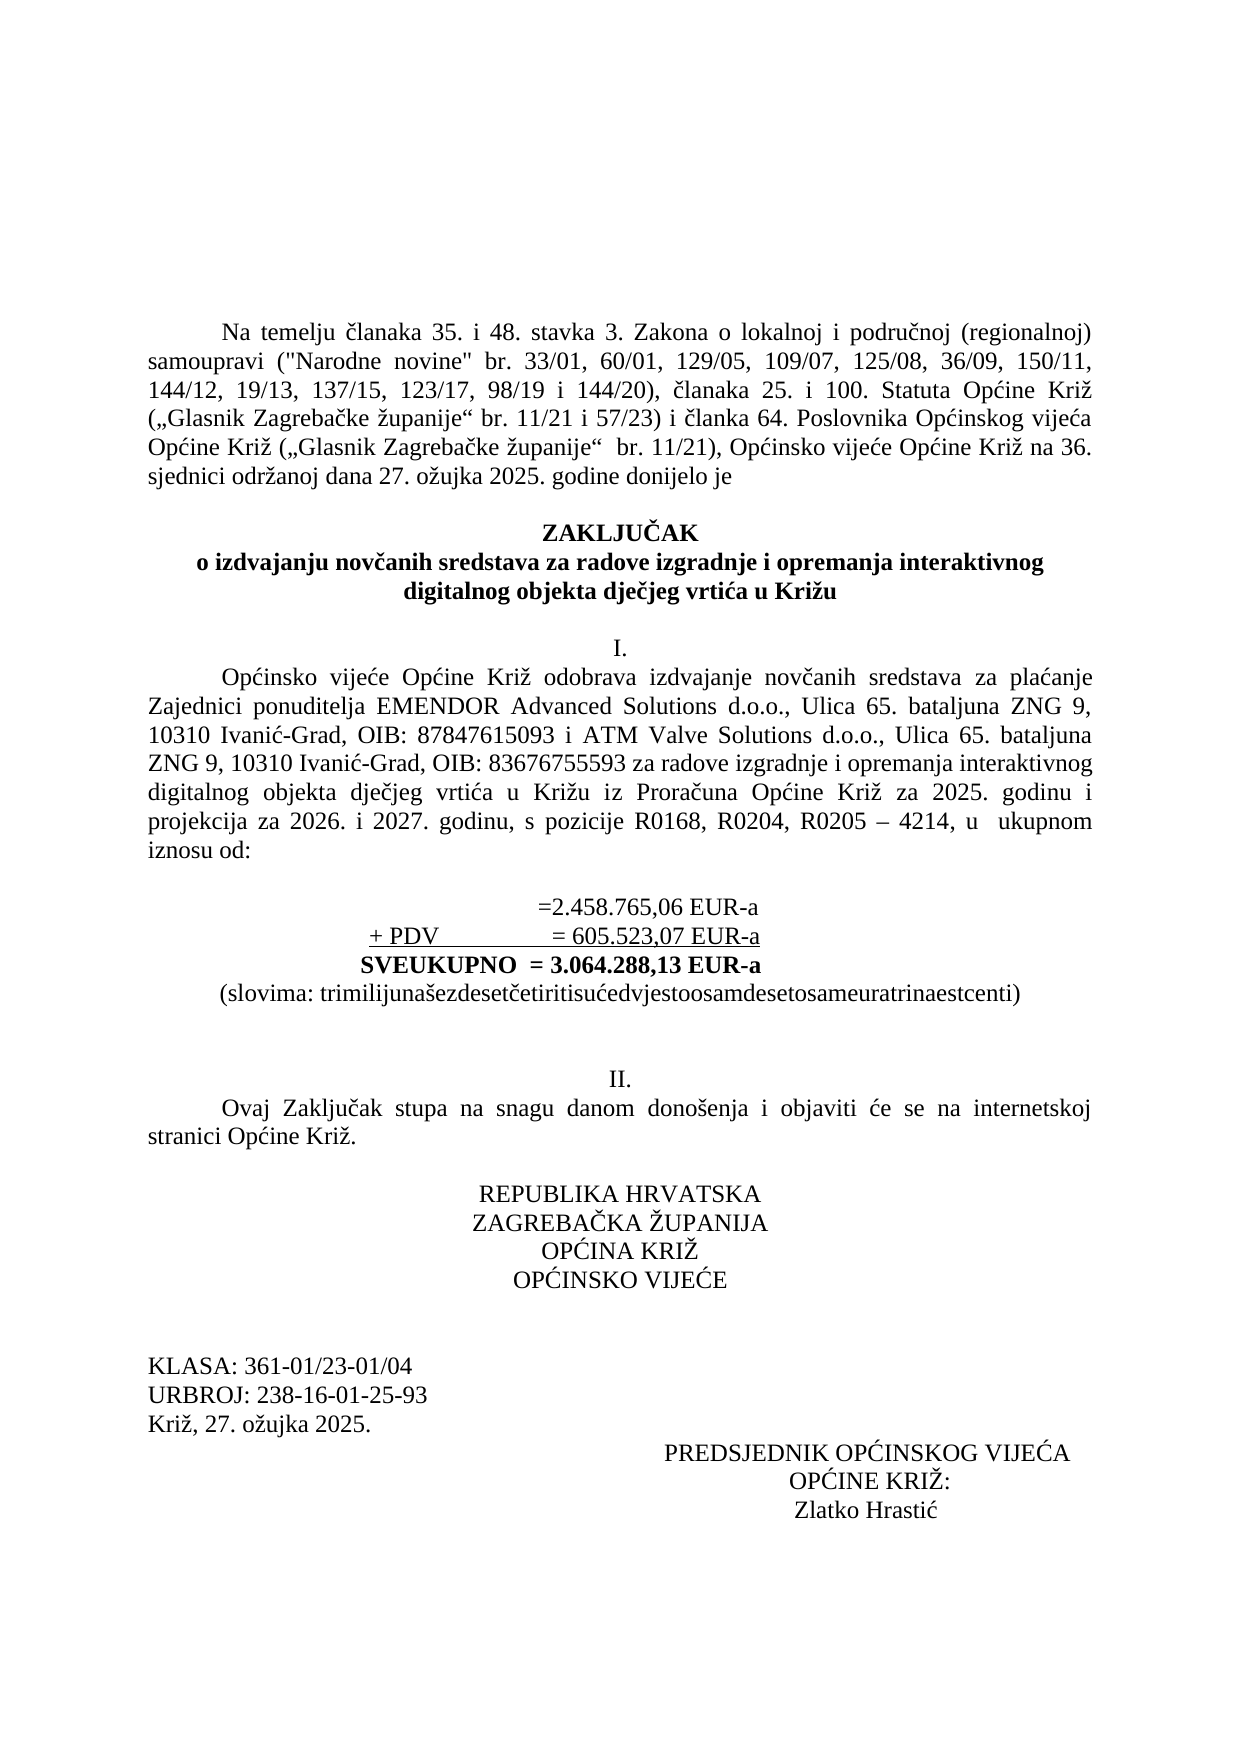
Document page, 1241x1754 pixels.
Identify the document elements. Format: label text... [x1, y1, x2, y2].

text zaključak [148, 518, 1093, 547]
text SVEUKUPNO = 3.064.288,13 EUR-a [148, 950, 1093, 978]
text Općinsko vijeće Općine Križ odobrava izdvajanje novčanih sredstava za plaćanje Zajednici ponuditelja EMENDOR Advanced Solutions d.o.o., Ulica 65. bataljuna ZNG 9, 10310 Ivanić-Grad, OIB: 87847615093 i ATM Valve Solutions d.o.o., Ulica 65. bataljuna ZNG 9, 10310 Ivanić-Grad, OIB: 83676755593 za radove izgradnje i opremanja interaktivnog digitalnog objekta dječjeg vrtića u Križu iz Proračuna Općine Križ za 2025. godinu i projekcija za 2026. i 2027. godinu, s pozicije R0168, R0204, R0205 – 4214, u ukupnom iznosu od: [148, 662, 1093, 863]
text Križ, 27. ožujka 2025. [148, 1409, 1093, 1438]
text I. [148, 633, 1093, 662]
text KLASA: 361-01/23-01/04 [148, 1351, 1093, 1380]
text URBROJ: 238-16-01-25-93 [148, 1380, 1093, 1409]
text II. [148, 1064, 1093, 1093]
text OPĆINE KRIŽ: [664, 1466, 1093, 1495]
text (slovima: trimilijunašezdesetčetiritisućedvjestoosamdesetosameuratrinaestcenti) [148, 978, 1093, 1007]
text + PDV = 605.523,07 EUR-a [369, 921, 1093, 950]
text ZAGREBAČKA ŽUPANIJA [148, 1208, 1093, 1236]
text Zlatko Hrastić [148, 1495, 1093, 1524]
text o izdvajanju novčanih sredstava za radove izgradnje i opremanja interaktivnog digitalnog objekta dječjeg vrtića u Križu [148, 547, 1093, 605]
text Ovaj Zaključak stupa na snagu danom donošenja i objaviti će se na internetskoj stranici Općine Križ. [148, 1093, 1093, 1150]
text Na temelju članaka 35. i 48. stavka 3. Zakona o lokalnoj i područnoj (regionalnoj) samoupravi ("Narodne novine" br. 33/01, 60/01, 129/05, 109/07, 125/08, 36/09, 150/11, 144/12, 19/13, 137/15, 123/17, 98/19 i 144/20), članaka 25. i 100. Statuta Općine Križ („Glasnik Zagrebačke županije“ br. 11/21 i 57/23) i članka 64. Poslovnika Općinskog vijeća Općine Križ („Glasnik Zagrebačke županije“ br. 11/21), Općinsko vijeće Općine Križ na 36. sjednici održanoj dana 27. ožujka 2025. godine donijelo je [148, 317, 1093, 490]
text PREDSJEDNIK OPĆINSKOG VIJEĆA [664, 1438, 1093, 1466]
text REPUBLIKA HRVATSKA [148, 1179, 1093, 1208]
text OPĆINSKO VIJEĆE [148, 1265, 1093, 1294]
text =2.458.765,06 EUR-a [148, 892, 1093, 921]
text OPĆINA KRIŽ [148, 1236, 1093, 1265]
